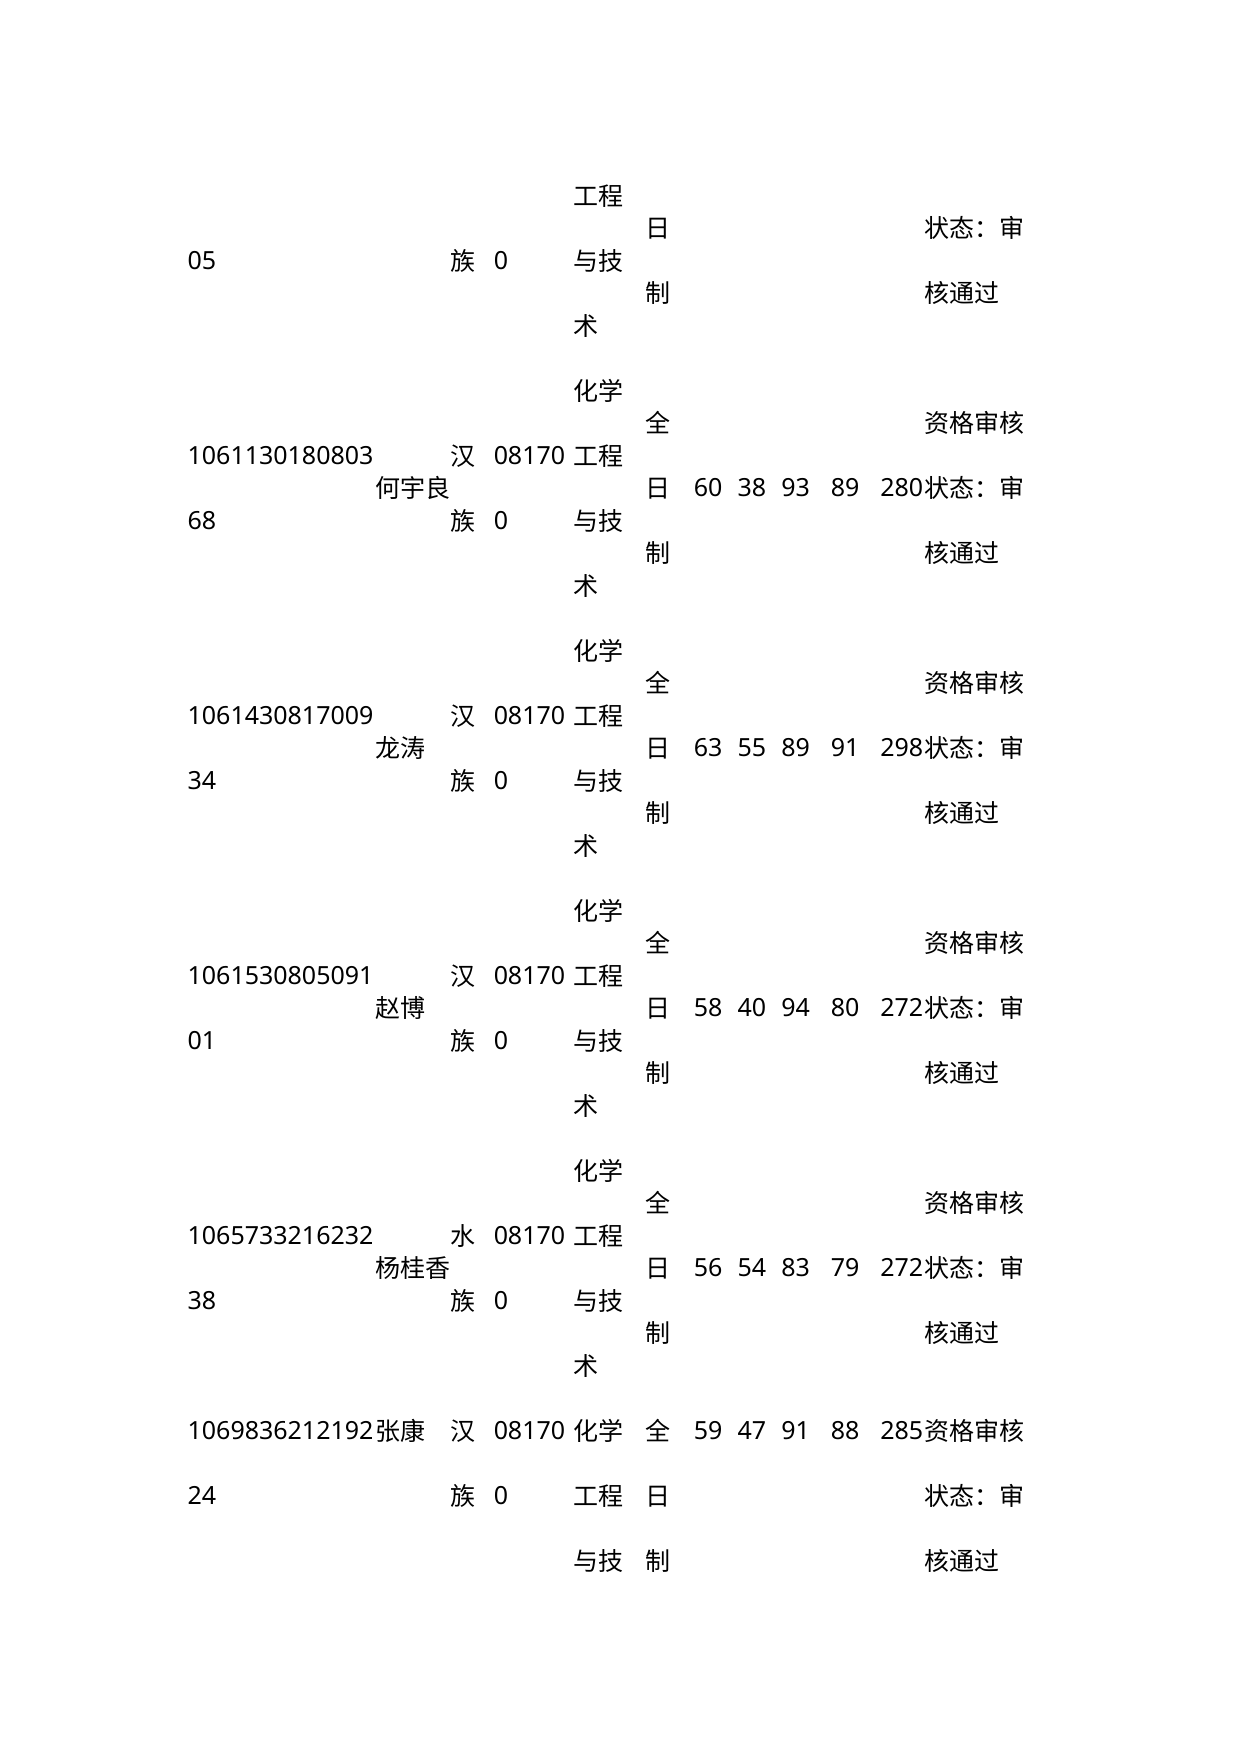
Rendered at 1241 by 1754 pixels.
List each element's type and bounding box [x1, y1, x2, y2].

table_cell [188, 162, 1053, 1592]
